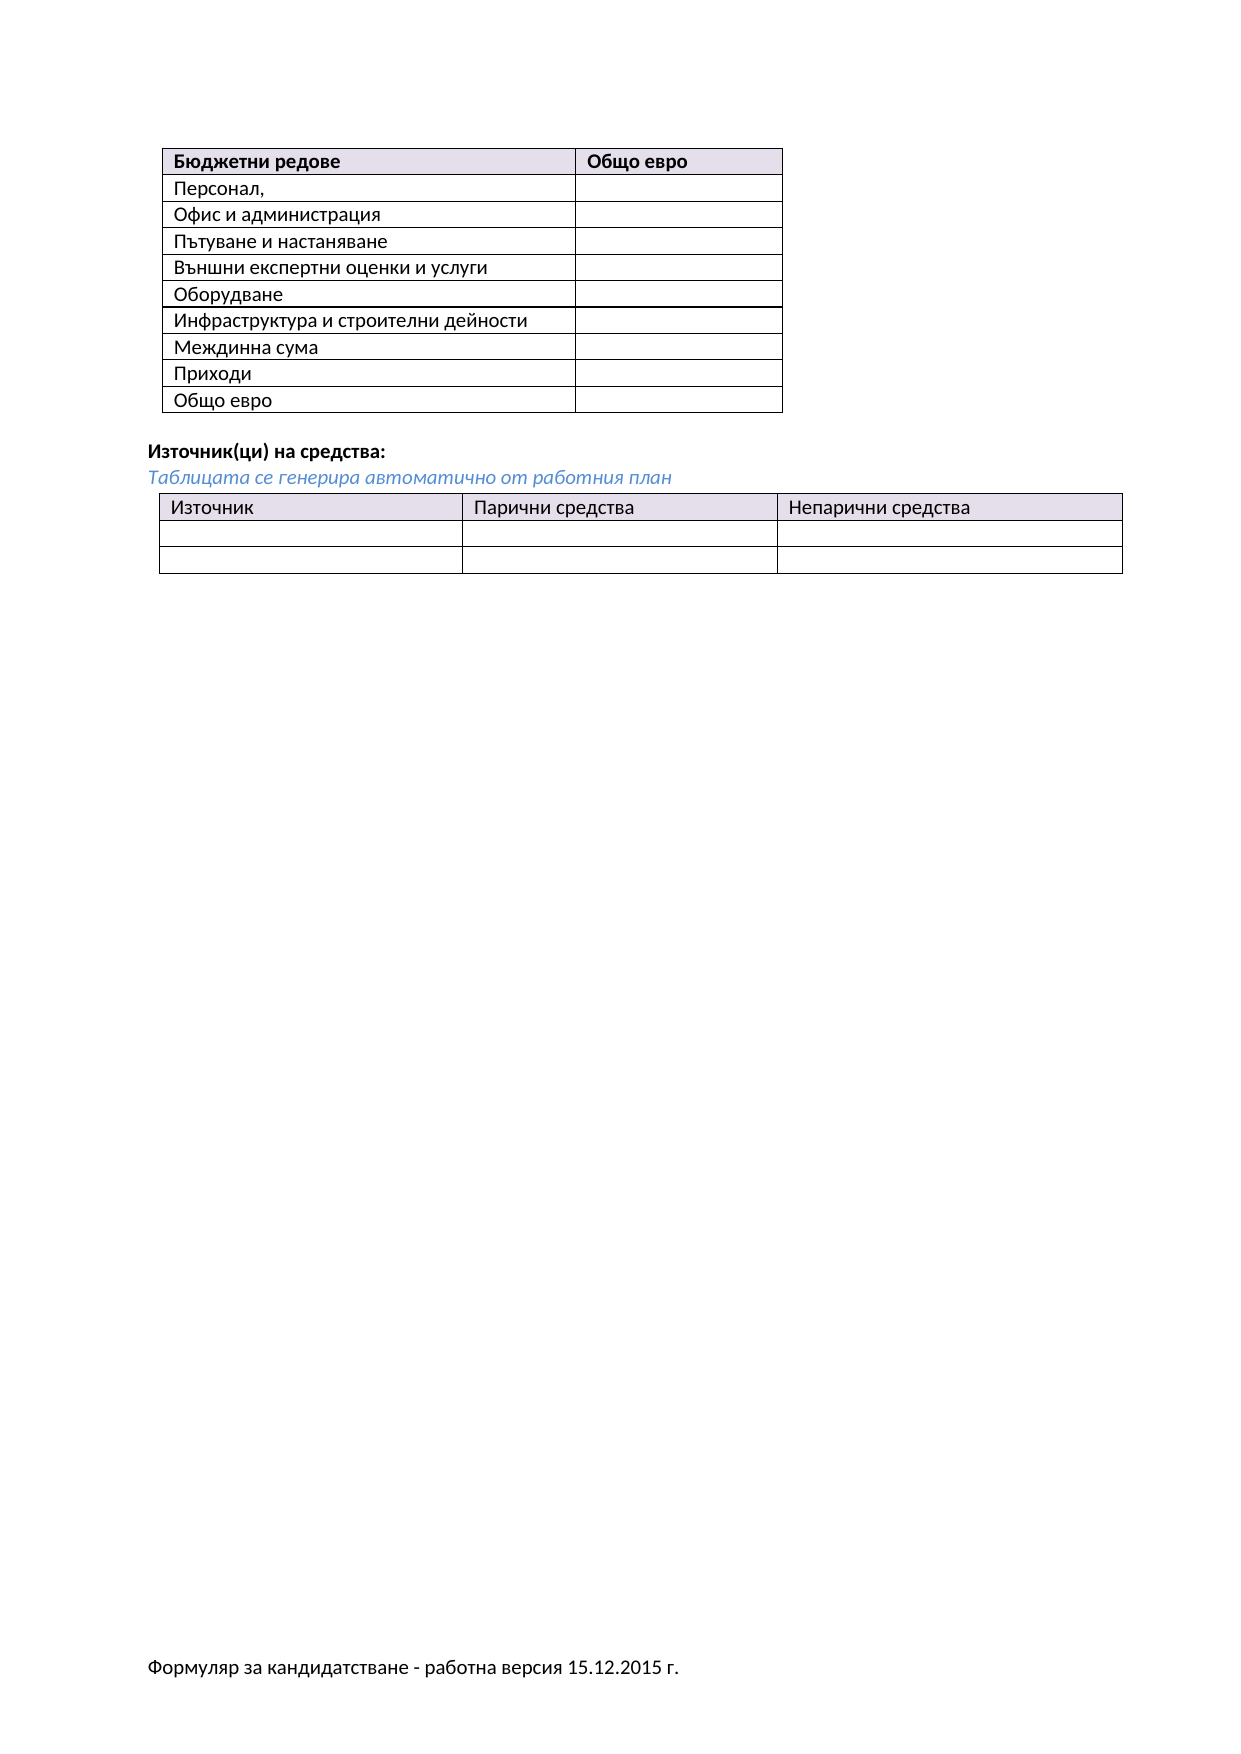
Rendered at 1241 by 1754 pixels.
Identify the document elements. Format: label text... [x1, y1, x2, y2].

table_cell Оборудване [163, 281, 575, 306]
table_cell [576, 281, 782, 306]
table_cell [576, 228, 782, 253]
table_cell Общо евро [163, 387, 575, 412]
table_cell [463, 547, 777, 573]
table_cell Персонал, [163, 175, 575, 201]
table_cell Междинна сума [163, 334, 575, 359]
table_cell [576, 202, 782, 227]
table_header Бюджетни редове [163, 149, 575, 174]
table_cell Офис и администрация [163, 202, 575, 227]
table_cell [576, 255, 782, 280]
table_cell [463, 521, 777, 546]
table_cell Инфраструктура и строителни дейности [163, 308, 575, 333]
table_cell Външни експертни оценки и услуги [163, 255, 575, 280]
table_cell [160, 547, 462, 573]
table_cell [576, 360, 782, 386]
table_cell [778, 521, 1122, 546]
text Таблицата се генерира автоматично от работния план [148, 464, 1093, 489]
table_cell [576, 175, 782, 201]
table_cell Пътуване и настаняване [163, 228, 575, 253]
table_header Общо евро [576, 149, 782, 174]
table_header Парични средства [463, 494, 777, 520]
table_header Непарични средства [778, 494, 1122, 520]
table_cell Приходи [163, 360, 575, 386]
table_cell [160, 521, 462, 546]
table_header Източник [160, 494, 462, 520]
table_cell [778, 547, 1122, 573]
text Източник(ци) на средства: [148, 439, 1093, 464]
table_cell [576, 334, 782, 359]
table_cell [576, 308, 782, 333]
table_cell [576, 387, 782, 412]
